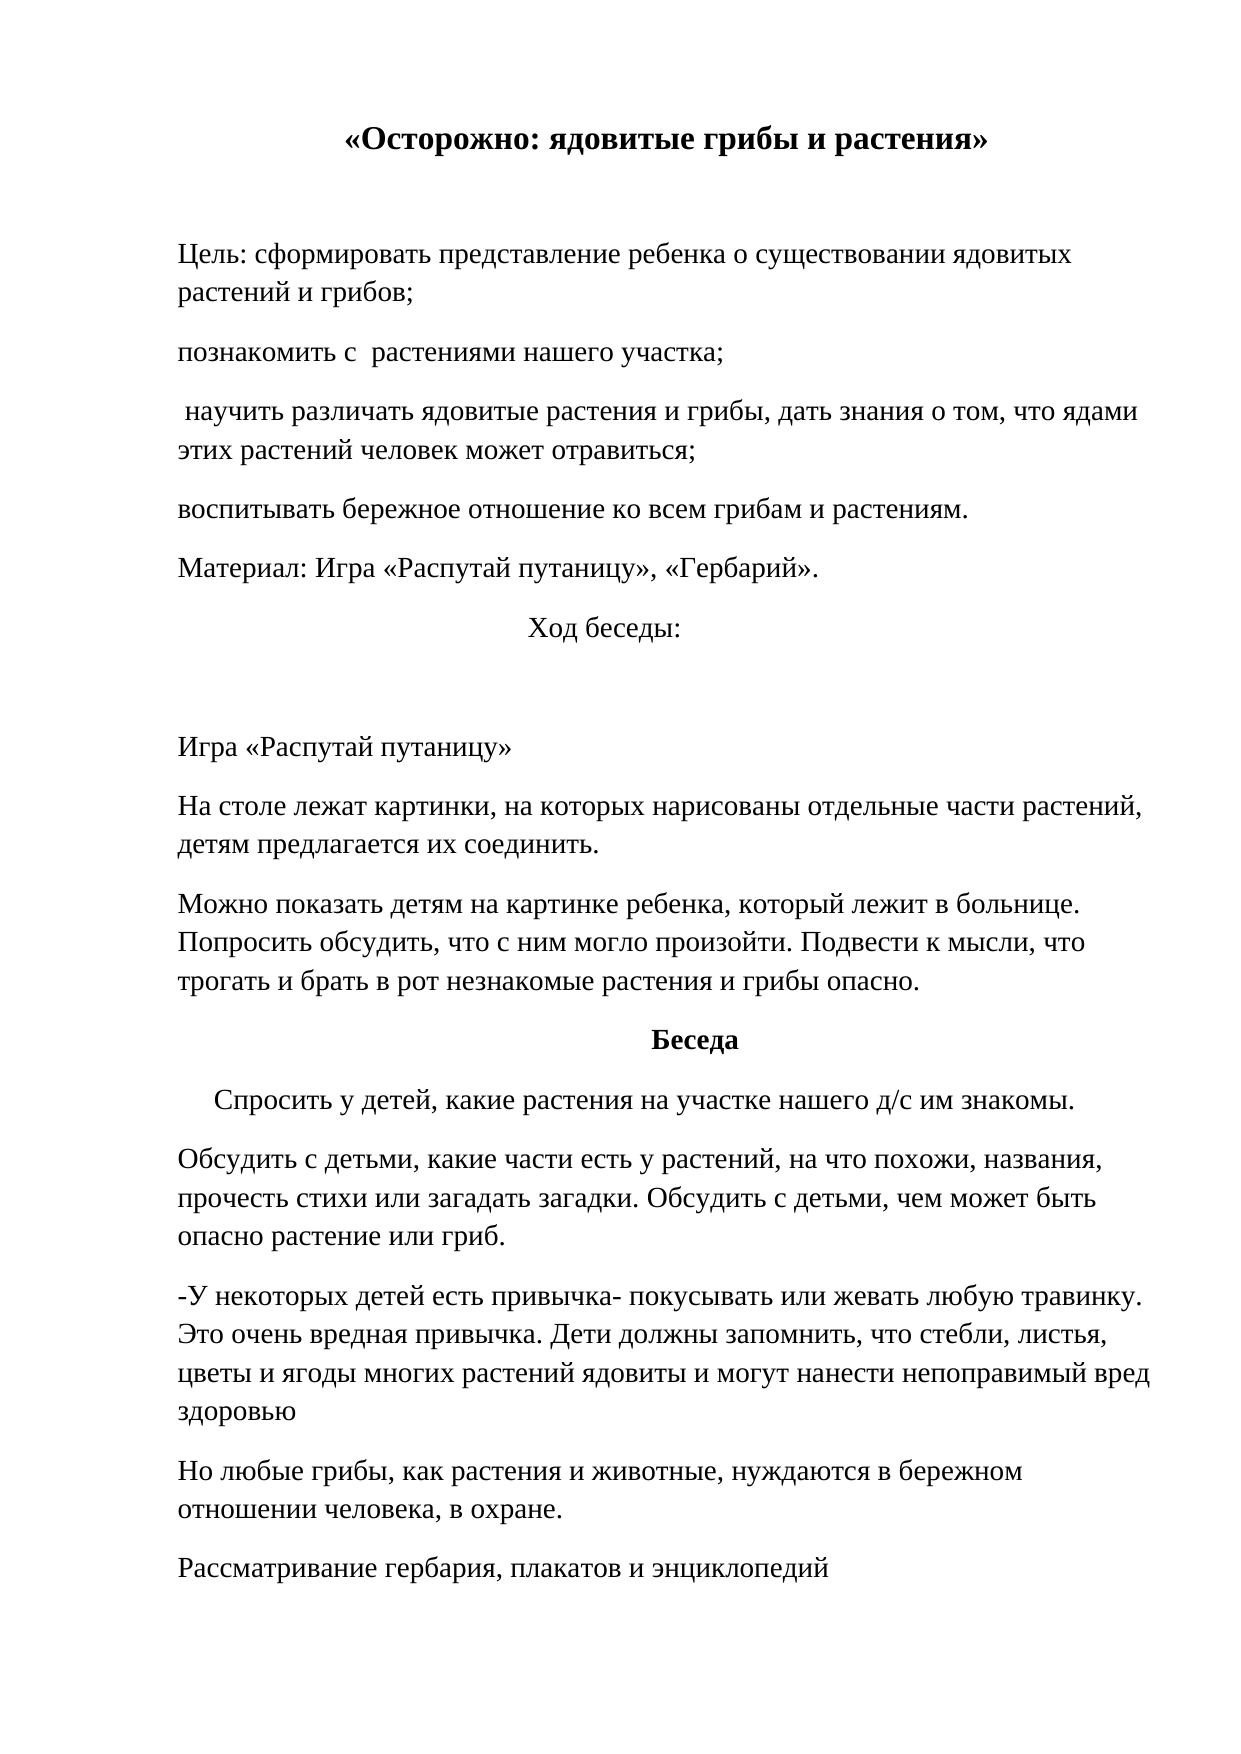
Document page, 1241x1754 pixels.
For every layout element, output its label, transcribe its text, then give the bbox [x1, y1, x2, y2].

text воспитывать бережное отношение ко всем грибам и растениям. [177, 491, 1152, 525]
text Но любые грибы, как растения и животные, нуждаются в бережном отношении человека, в охране. [177, 1453, 1152, 1525]
text Игра «Распутай путаницу» [177, 729, 1152, 762]
text Спросить у детей, какие растения на участке нашего д/с им знакомы. [177, 1082, 1152, 1115]
text научить различать ядовитые растения и грибы, дать знания о том, что ядами этих растений человек может отравиться; [177, 393, 1152, 465]
text Цель: сформировать представление ребенка о существовании ядовитых растений и грибов; [177, 236, 1152, 308]
text На столе лежат картинки, на которых нарисованы отдельные части растений, детям предлагается их соединить. [177, 788, 1152, 860]
text -У некоторых детей есть привычка- покусывать или жевать любую травинку. Это очень вредная привычка. Дети должны запомнить, что стебли, листья, цветы и ягоды многих растений ядовиты и могут нанести непоправимый вред здоровью [177, 1278, 1152, 1427]
text Обсудить с детьми, какие части есть у растений, на что похожи, названия, прочесть стихи или загадать загадки. Обсудить с детьми, чем может быть опасно растение или гриб. [177, 1141, 1152, 1252]
text Рассматривание гербария, плакатов и энциклопедий [177, 1551, 1152, 1584]
text Можно показать детям на картинке ребенка, который лежит в больнице. Попросить обсудить, что с ним могло произойти. Подвести к мысли, что трогать и брать в рот незнакомые растения и грибы опасно. [177, 886, 1152, 997]
text познакомить с растениями нашего участка; [177, 334, 1152, 367]
text Беседа [177, 1022, 1152, 1056]
text Материал: Игра «Распутай путаницу», «Гербарий». [177, 551, 1152, 584]
text «Осторожно: ядовитые грибы и растения» [177, 118, 1152, 156]
text Ход беседы: [177, 610, 1152, 643]
